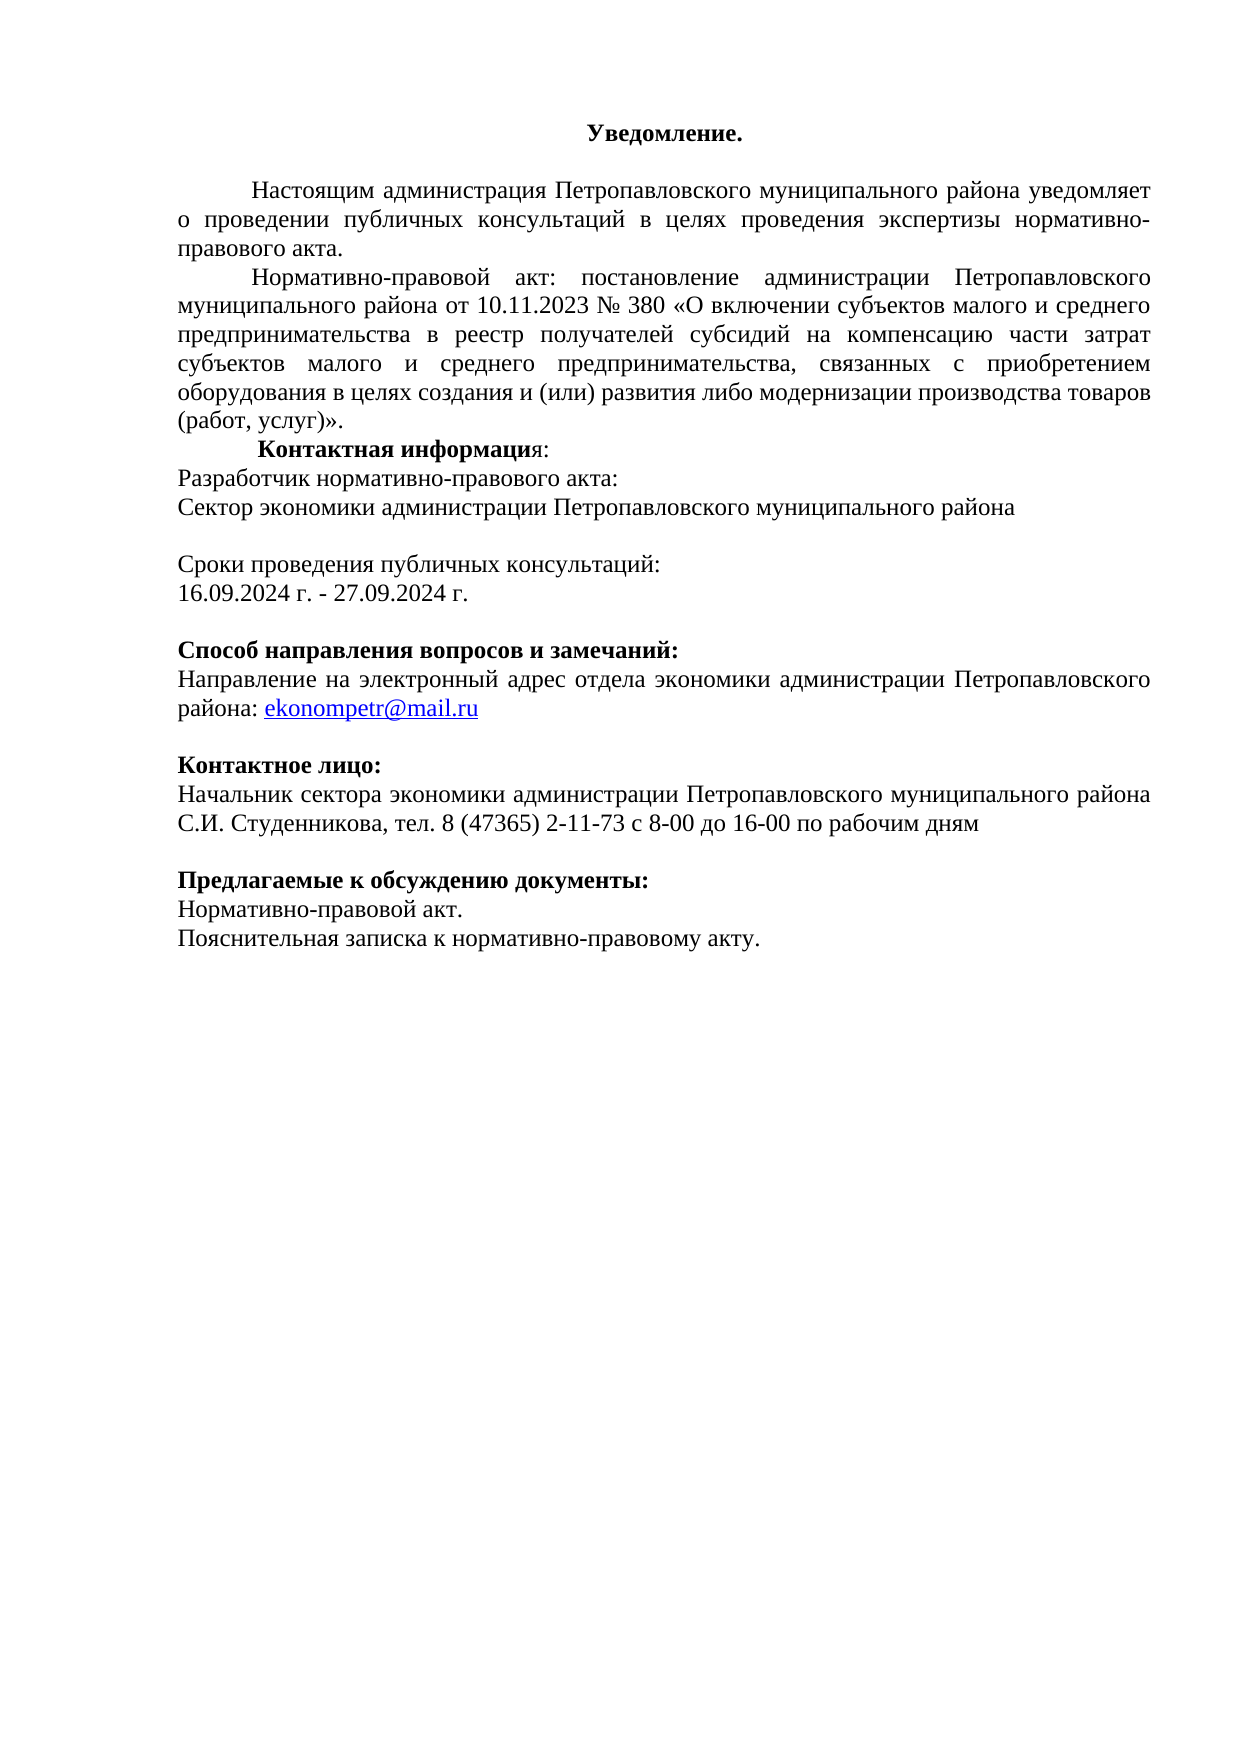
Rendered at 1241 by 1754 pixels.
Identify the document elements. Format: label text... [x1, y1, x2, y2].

text Контактное лицо: [177, 751, 1152, 779]
text Способ направления вопросов и замечаний: [177, 636, 1152, 664]
text Разработчик нормативно-правового акта: [177, 463, 1152, 492]
text Сектор экономики администрации Петропавловского муниципального района [177, 492, 1152, 521]
text Нормативно-правовой акт: постановление администрации Петропавловского муниципального района от 10.11.2023 № 380 «О включении субъектов малого и среднего предпринимательства в реестр получателей субсидий на компенсацию части затрат субъектов малого и среднего предпринимательства, связанных с приобретением оборудования в целях создания и (или) развития либо модернизации производства товаров (работ, услуг)». [177, 262, 1152, 434]
text Сроки проведения публичных консультаций: [177, 549, 1152, 578]
text Пояснительная записка к нормативно-правовому акту. [177, 923, 1152, 952]
text Предлагаемые к обсуждению документы: [177, 866, 1152, 894]
text Настоящим администрация Петропавловского муниципального района уведомляет о проведении публичных консультаций в целях проведения экспертизы нормативно-правового акта. [177, 176, 1152, 262]
text 16.09.2024 г. - 27.09.2024 г. [177, 578, 1152, 607]
text Направление на электронный адрес отдела экономики администрации Петропавловского района: ekonompetr@mail.ru [177, 664, 1152, 722]
text Контактная информация: [177, 434, 1152, 463]
text Начальник сектора экономики администрации Петропавловского муниципального района С.И. Студенникова, тел. 8 (47365) 2-11-73 с 8-00 до 16-00 по рабочим дням [177, 779, 1152, 837]
text Нормативно-правовой акт. [177, 894, 1152, 923]
text Уведомление. [177, 118, 1152, 147]
